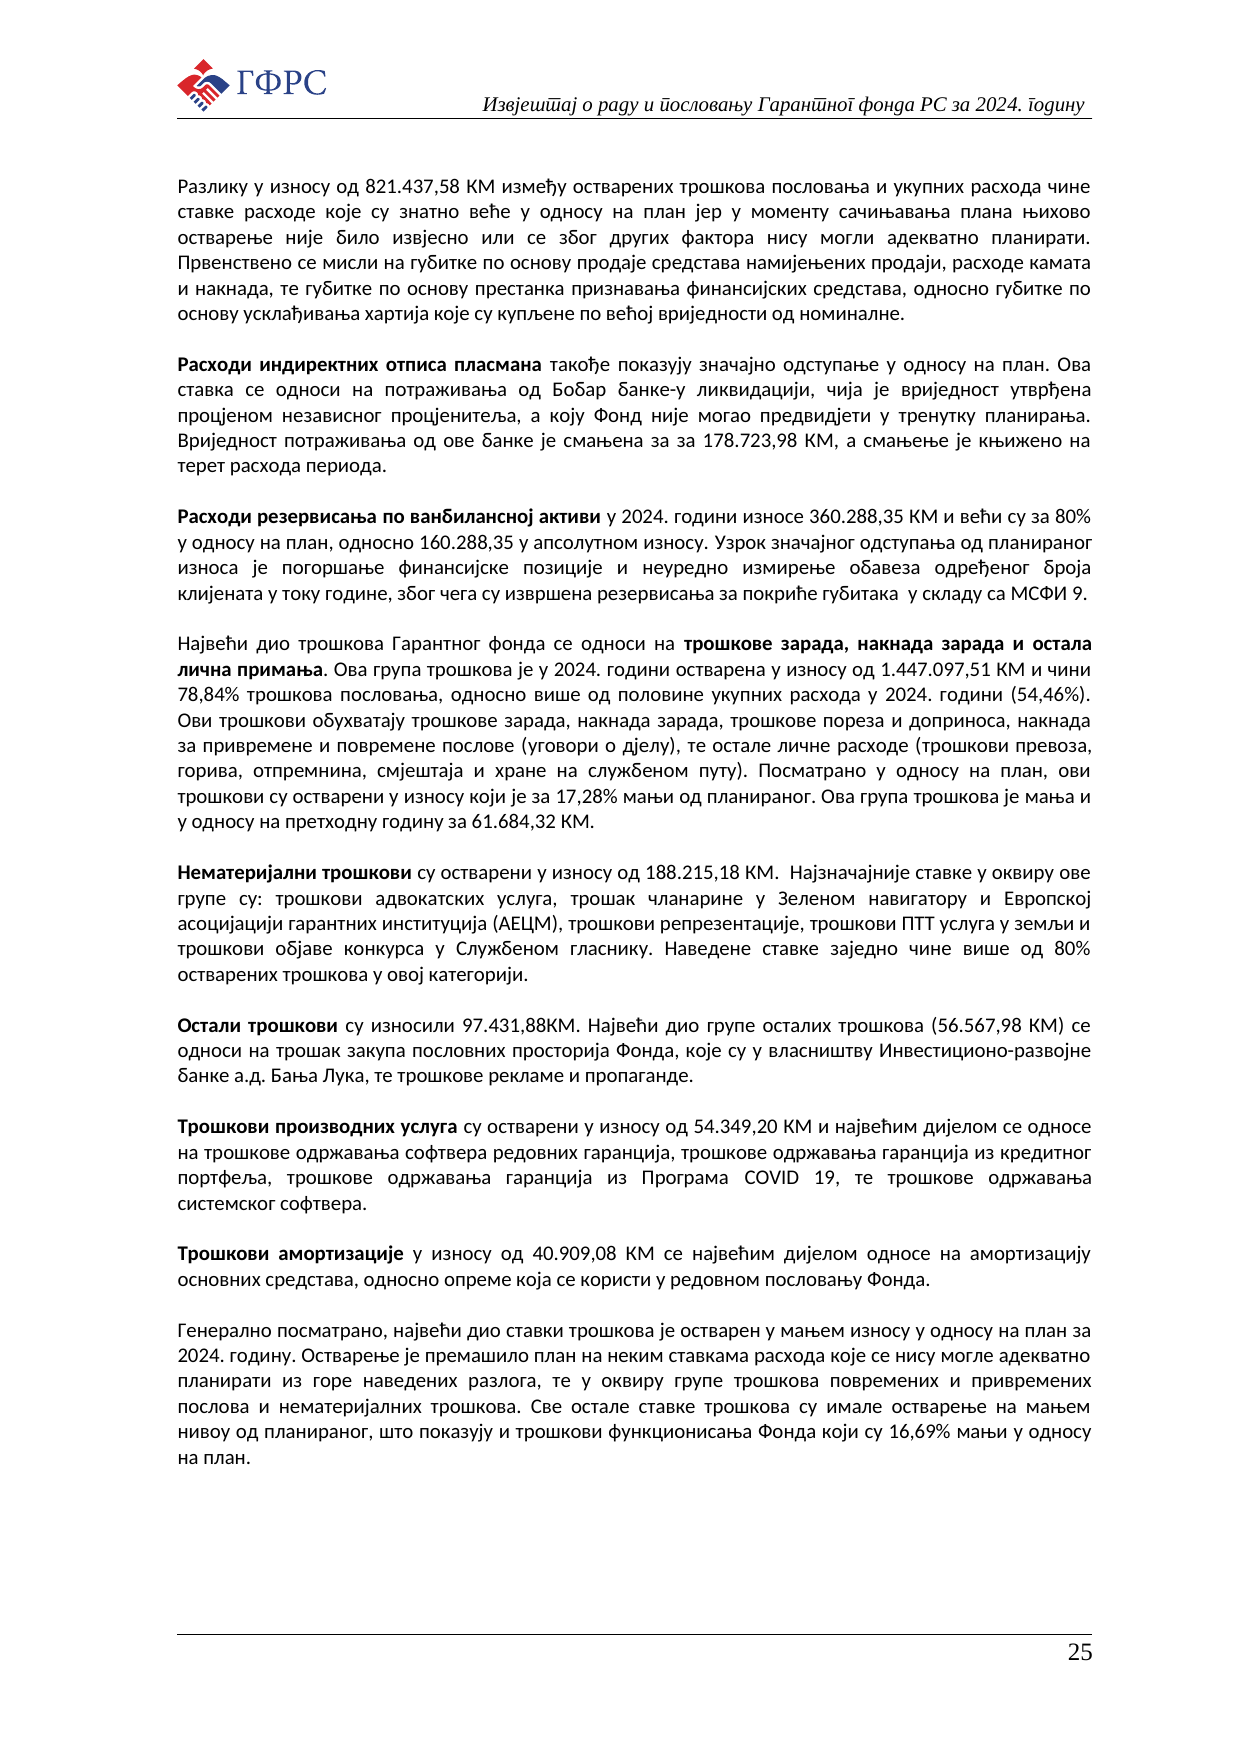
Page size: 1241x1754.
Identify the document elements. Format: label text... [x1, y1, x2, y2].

text Расходи индиректних отписа пласмана такође показују значајно одступање у односу на план. Ова ставка се односи на потраживања од Бобар банке-у ликвидацији, чија је вриједност утврђена процјеном независног процјенитеља, а коју Фонд није могао предвидјети у тренутку планирања. Вриједност потраживања од ове банке је смањена за за 178.723,98 КМ, а смањење је књижено на терет расхода периода. [177, 351, 1092, 478]
text Разлику у износу од 821.437,58 КМ између остварених трошкова пословања и укупних расхода чине ставке расходе које су знатно веће у односу на план јер у моменту сачињавања плана њихово остварење није било извјесно или се због других фактора нису могли адекватно планирати. Првенствено се мисли на губитке по основу продаје средстава намијењених продаји, расходе камата и накнада, те губитке по основу престанка признавања финансијских средстава, односно губитке по основу усклађивања хартија које су купљене по већој вриједности од номиналне. [177, 173, 1092, 326]
text Генерално посматрано, највећи дио ставки трошкова је остварен у мањем износу у односу на план за 2024. годину. Остварење је премашило план на неким ставкама расхода које се нису могле адекватно планирати из горе наведених разлога, те у оквиру групе трошкова повремених и привремених послова и нематеријалних трошкова. Све остале ставке трошкова су имале остварење на мањем нивоу од планираног, што показују и трошкови функционисања Фонда који су 16,69% мањи у односу на план. [177, 1317, 1092, 1469]
text Расходи резервисања по ванбилансној активи у 2024. години износе 360.288,35 КМ и већи су за 80% у односу на план, односно 160.288,35 у апсолутном износу. Узрок значајног одступања од планираног износа је погоршање финансијске позиције и неуредно измирење обавеза одређеног броја клијената у току године, због чега су извршена резервисања за покриће губитака у складу са МСФИ 9. [177, 503, 1092, 605]
text Остали трошкови су износили 97.431,88КМ. Највећи дио групе осталих трошкова (56.567,98 КМ) се односи на трошак закупа пословних просторија Фонда, које су у власништву Инвестиционо-развојне банке а.д. Бања Лука, те трошкове рекламе и пропаганде. [177, 1012, 1092, 1088]
text Трошкови производних услуга су остварени у износу од 54.349,20 КМ и највећим дијелом се односе на трошкове одржавања софтвера редовних гаранција, трошкове одржавања гаранција из кредитног портфеља, трошкове одржавања гаранција из Програма COVID 19, те трошкове одржавања системског софтвера. [177, 1113, 1092, 1215]
text Трошкови амортизације у износу од 40.909,08 КМ се највећим дијелом односе на амортизацију основних средстава, односно опреме која се користи у редовном пословању Фонда. [177, 1241, 1092, 1291]
text Нематеријални трошкови су остварени у износу од 188.215,18 КМ. Најзначајније ставке у оквиру ове групе су: трошкови адвокатских услуга, трошак чланарине у Зеленом навигатору и Европској асоцијацији гарантних институција (АЕЦМ), трошкови репрезентације, трошкови ПТТ услуга у земљи и трошкови објаве конкурса у Службеном гласнику. Наведене ставке заједно чине више од 80% остварених трошкова у овој категорији. [177, 859, 1092, 986]
text Највећи дио трошкова Гарантног фонда се односи на трошкове зарада, накнада зарада и остала лична примања. Ова група трошкова је у 2024. години остварена у износу од 1.447.097,51 КМ и чини 78,84% трошкова пословања, односно више од половине укупних расхода у 2024. години (54,46%). Ови трошкови обухватају трошкове зарада, накнада зарада, трошкове пореза и доприноса, накнада за привремене и повремене послове (уговори о дјелу), те остале личне расходе (трошкови превоза, горива, отпремнина, смјештаја и хране на службеном путу). Посматрано у односу на план, ови трошкови су остварени у износу који је за 17,28% мањи од планираног. Ова група трошкова је мања и у односу на претходну годину за 61.684,32 КМ. [177, 631, 1092, 834]
